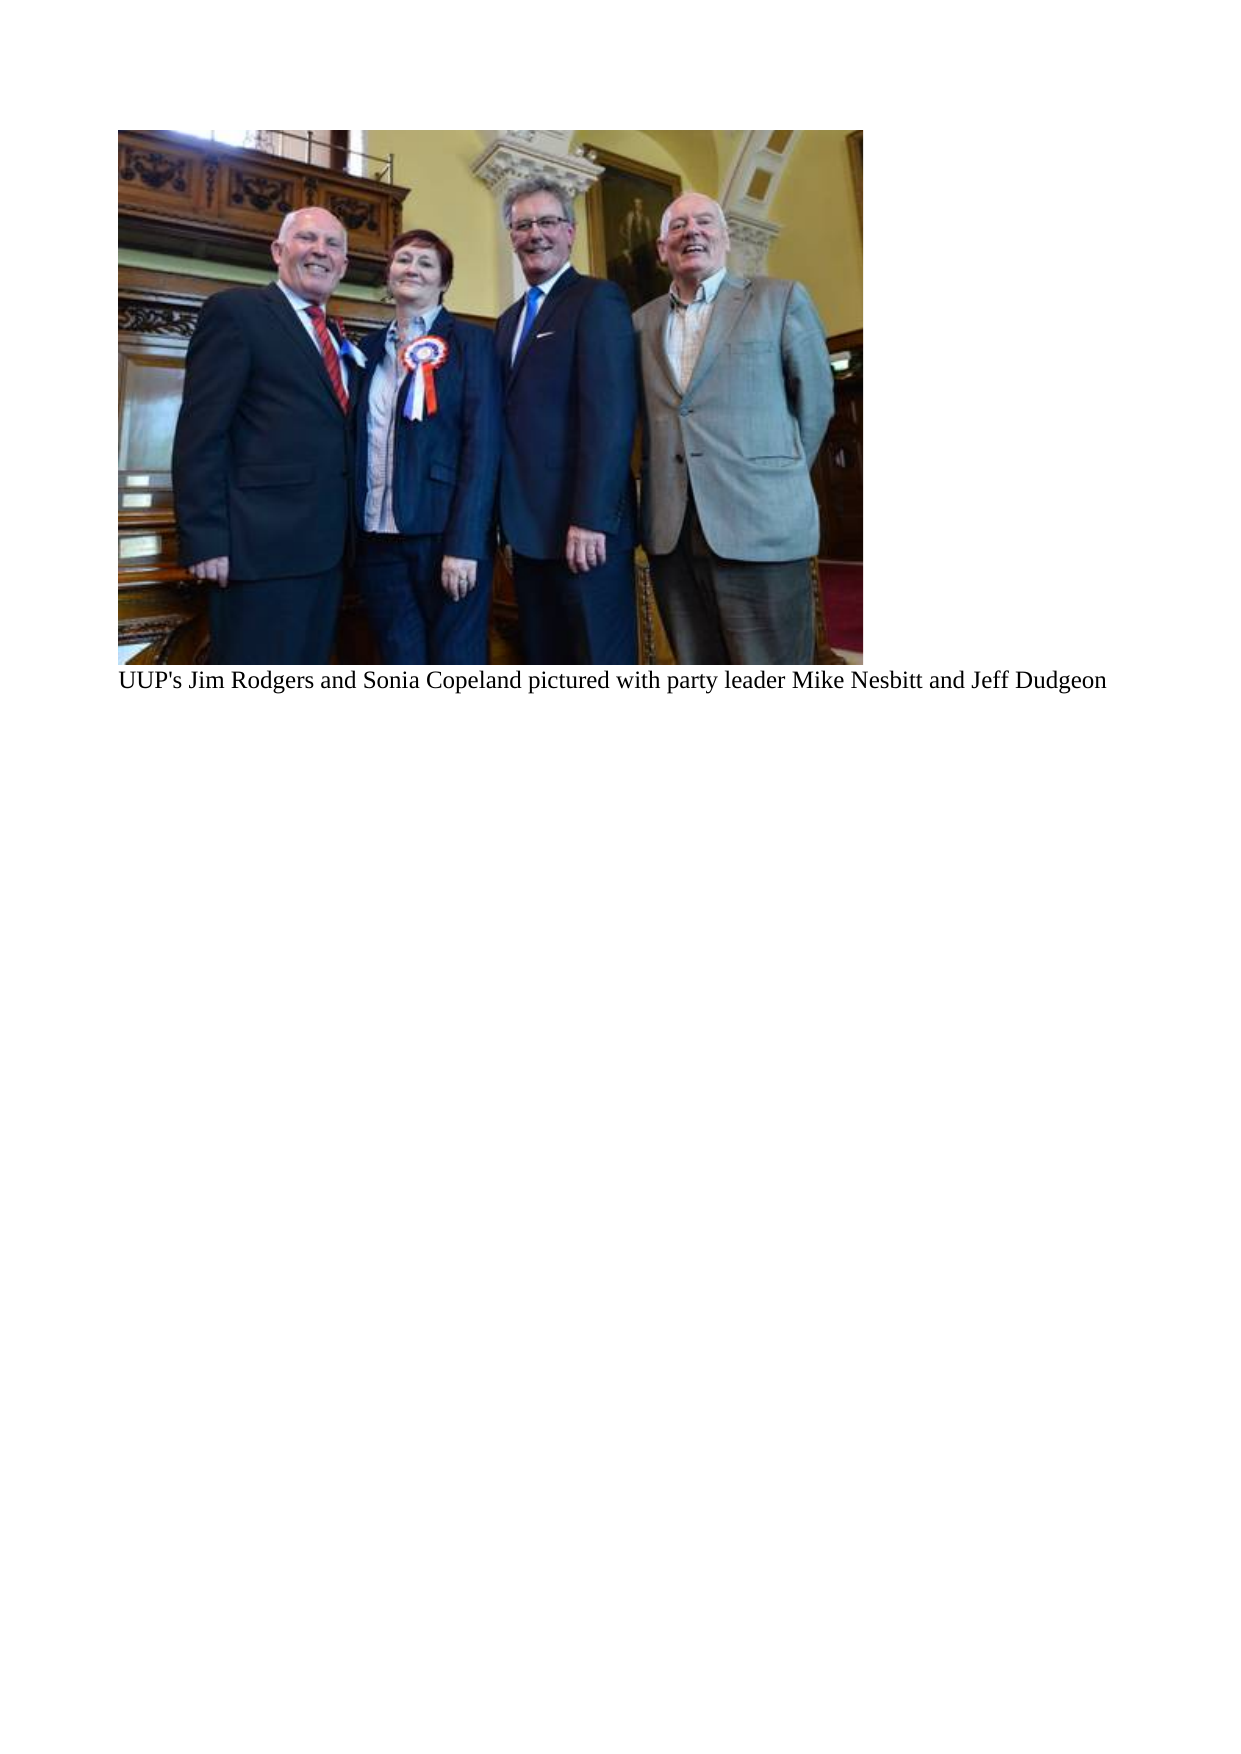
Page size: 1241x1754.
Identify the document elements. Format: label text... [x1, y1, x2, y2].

picture [118, 130, 864, 665]
text UUP's Jim Rodgers and Sonia Copeland pictured with party leader Mike Nesbitt and Jeff Dudgeon [118, 665, 1122, 694]
